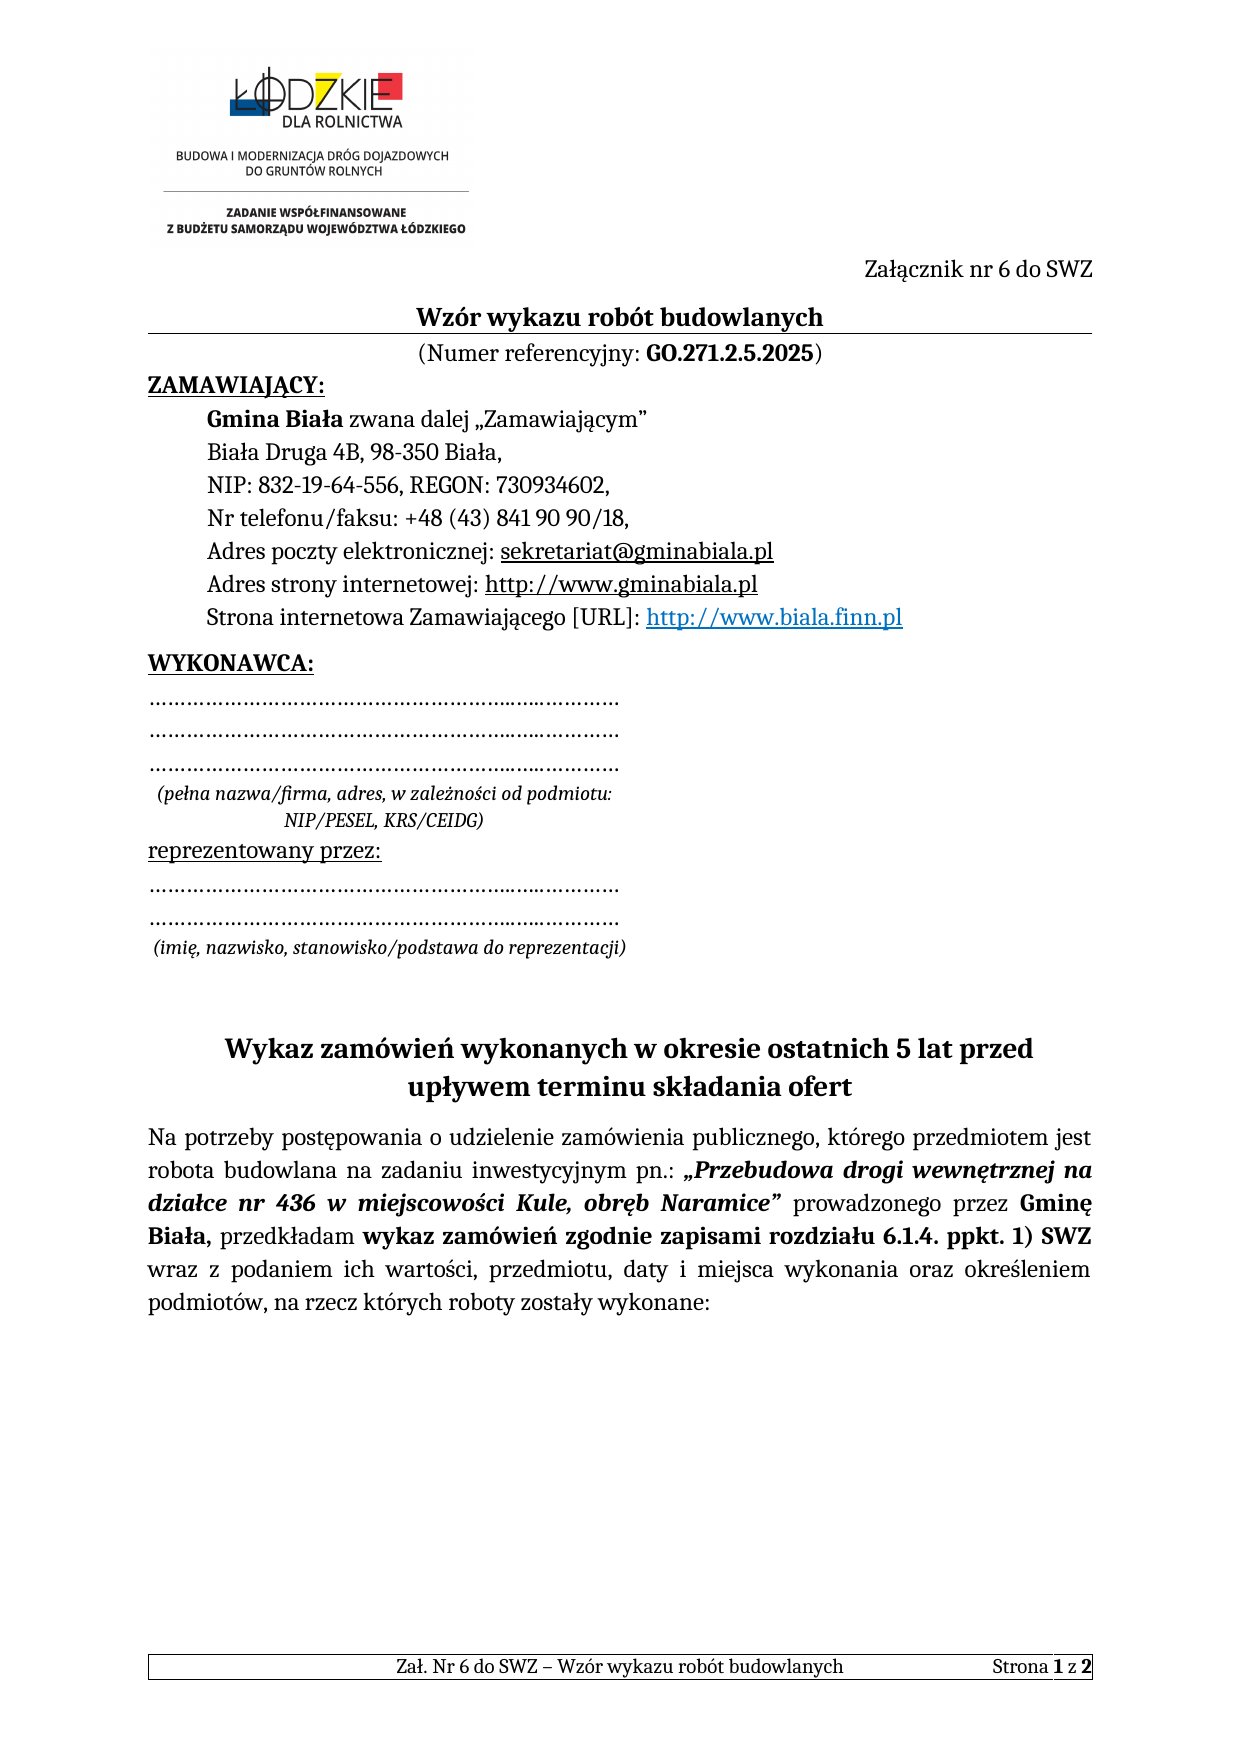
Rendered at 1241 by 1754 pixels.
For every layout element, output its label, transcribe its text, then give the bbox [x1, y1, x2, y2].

text …………………………………………………..…..………… [148, 869, 650, 898]
text …………………………………………………..…..………… [148, 748, 650, 777]
text Załącznik nr 6 do SWZ [148, 255, 1092, 284]
text Nr telefonu/faksu: +48 (43) 841 90 90/18, [207, 503, 1092, 532]
text Biała Druga 4B, 98-350 Biała, [207, 437, 1092, 466]
text Adres poczty elektronicznej: sekretariat@gminabiala.pl [207, 537, 1092, 565]
text Strona internetowa Zamawiającego [URL]: http://www.biala.finn.pl [207, 603, 1092, 631]
text …………………………………………………..…..………… [148, 902, 650, 931]
text Gmina Biała zwana dalej „Zamawiającym” [207, 404, 1092, 433]
text Adres strony internetowej: http://www.gminabiala.pl [207, 569, 1092, 598]
text NIP: 832-19-64-556, REGON: 730934602, [207, 471, 1092, 499]
text (Numer referencyjny: GO.271.2.5.2025) [148, 338, 1092, 367]
text WYKONAWCA: [148, 649, 1092, 678]
text ZAMAWIAJĄCY: [148, 371, 1092, 400]
text Wykaz zamówień wykonanych w okresie ostatnich 5 lat przed upływem terminu składania ofert [166, 1032, 1092, 1104]
text (imię, nazwisko, stanowisko/podstawa do reprezentacji) [148, 936, 1092, 959]
text (pełna nazwa/firma, adres, w zależności od podmiotu: NIP/PESEL, KRS/CEIDG) [148, 781, 621, 833]
text Wzór wykazu robót budowlanych [148, 302, 1092, 333]
text reprezentowany przez: [148, 836, 1092, 865]
text …………………………………………………..…..………… [148, 682, 650, 711]
text Na potrzeby postępowania o udzielenie zamówienia publicznego, którego przedmiotem jest robota budowlana na zadaniu inwestycyjnym pn.: „Przebudowa drogi wewnętrznej na działce nr 436 w miejscowości Kule, obręb Naramice” prowadzonego przez Gminę Biała, przedkładam wykaz zamówień zgodnie zapisami rozdziału 6.1.4. ppkt. 1) SWZ wraz z podaniem ich wartości, przedmiotu, daty i miejsca wykonania oraz określeniem podmiotów, na rzecz których roboty zostały wykonane: [148, 1123, 1092, 1316]
picture [147, 44, 476, 255]
text …………………………………………………..…..………… [148, 715, 650, 744]
